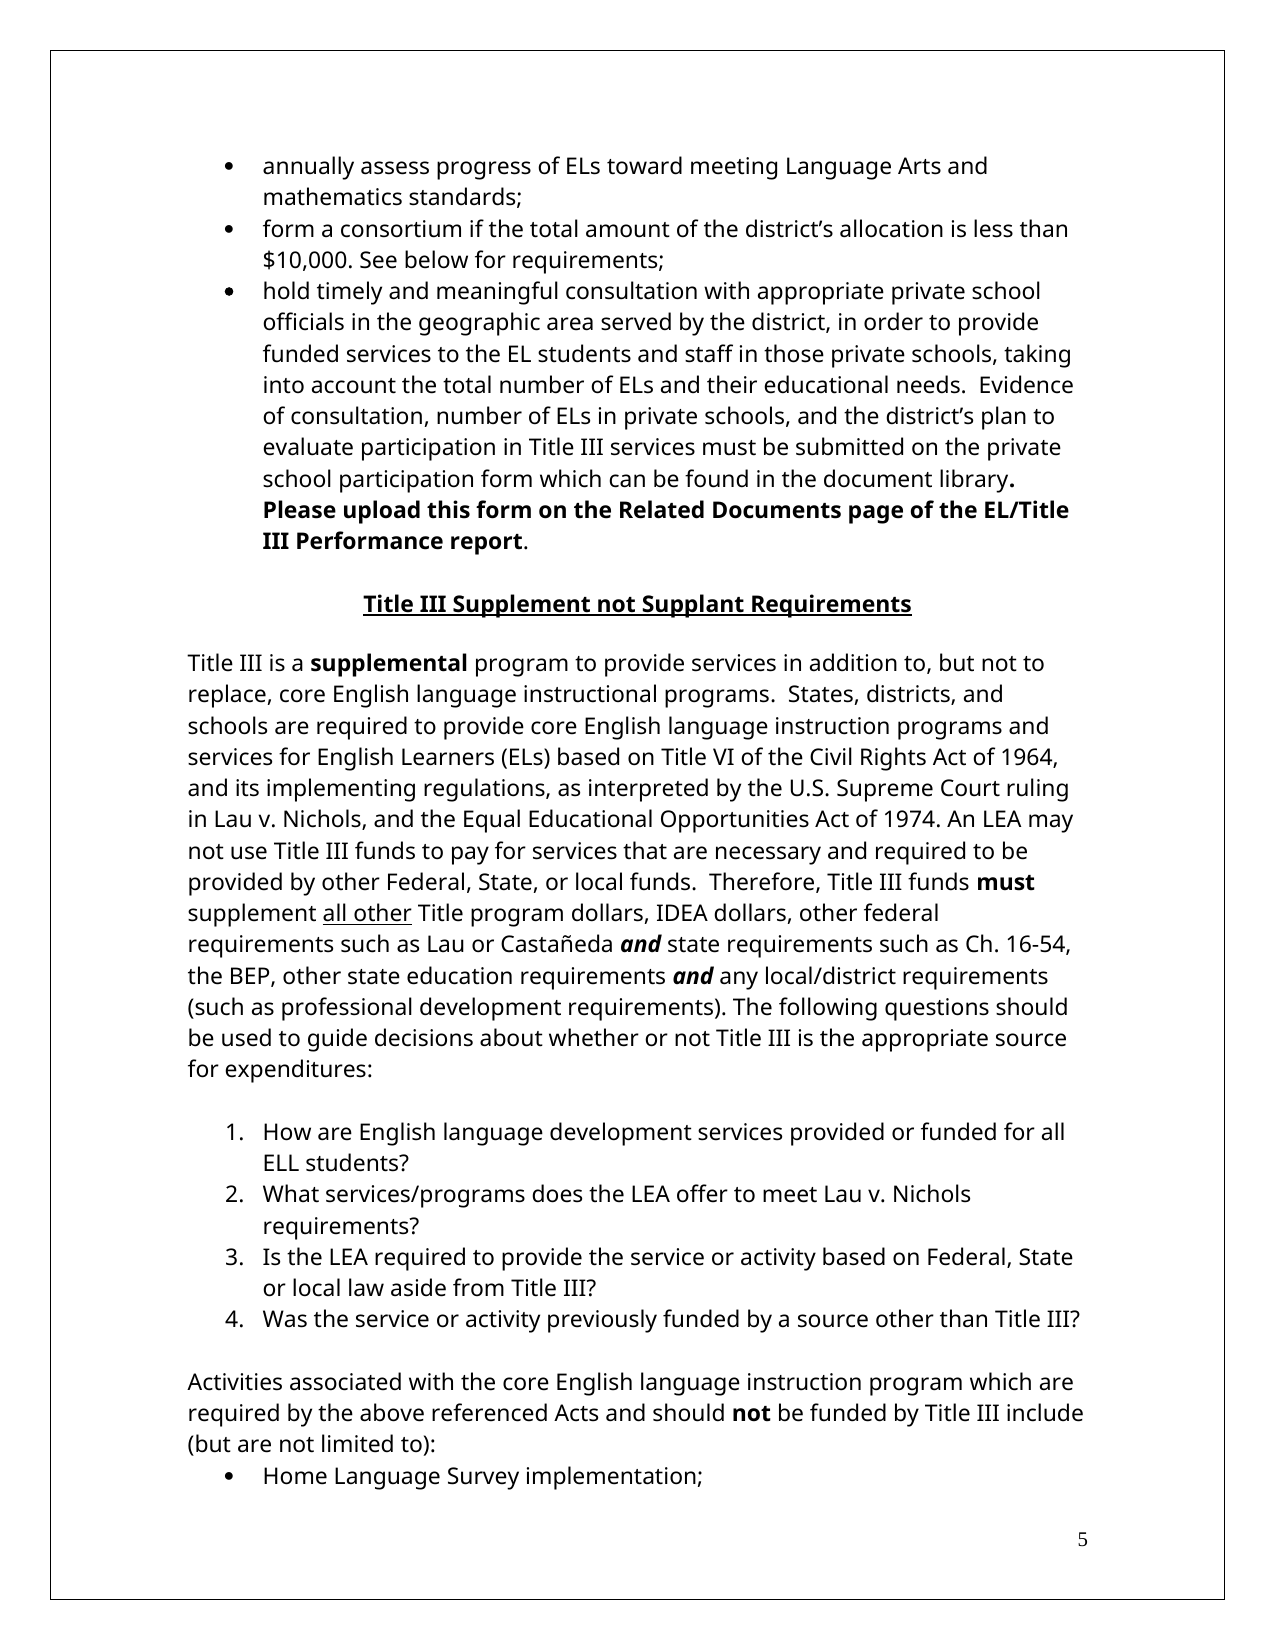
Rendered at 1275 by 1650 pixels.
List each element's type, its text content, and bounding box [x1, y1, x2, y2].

text Activities associated with the core English language instruction program which are required by the above referenced Acts and should not be funded by Title III include (but are not limited to): [187, 1366, 1087, 1460]
list annually assess progress of ELs toward meeting Language Arts and mathematics standards; [225, 150, 1087, 212]
list What services/programs does the LEA offer to meet Lau v. Nichols requirements? [225, 1178, 1087, 1241]
list form a consortium if the total amount of the district’s allocation is less than $10,000. See below for requirements; [225, 212, 1087, 275]
list Home Language Survey implementation; [225, 1460, 1087, 1491]
list hold timely and meaningful consultation with appropriate private school officials in the geographic area served by the district, in order to provide funded services to the EL students and staff in those private schools, taking into account the total number of ELs and their educational needs. Evidence of consultation, number of ELs in private schools, and the district’s plan to evaluate participation in Title III services must be submitted on the private school participation form which can be found in the document library. Please upload this form on the Related Documents page of the EL/Title III Performance report. [225, 275, 1087, 556]
list Is the LEA required to provide the service or activity based on Federal, State or local law aside from Title III? [225, 1241, 1087, 1303]
list How are English language development services provided or funded for all ELL students? [225, 1116, 1087, 1178]
text Title III Supplement not Supplant Requirements [187, 587, 1087, 619]
text Title III is a supplemental program to provide services in addition to, but not to replace, core English language instructional programs. States, districts, and schools are required to provide core English language instruction programs and services for English Learners (ELs) based on Title VI of the Civil Rights Act of 1964, and its implementing regulations, as interpreted by the U.S. Supreme Court ruling in Lau v. Nichols, and the Equal Educational Opportunities Act of 1974. An LEA may not use Title III funds to pay for services that are necessary and required to be provided by other Federal, State, or local funds. Therefore, Title III funds must supplement all other Title program dollars, IDEA dollars, other federal requirements such as Lau or Castañeda and state requirements such as Ch. 16-54, the BEP, other state education requirements and any local/district requirements (such as professional development requirements). The following questions should be used to guide decisions about whether or not Title III is the appropriate source for expenditures: [187, 647, 1087, 1085]
list Was the service or activity previously funded by a source other than Title III? [225, 1303, 1087, 1335]
